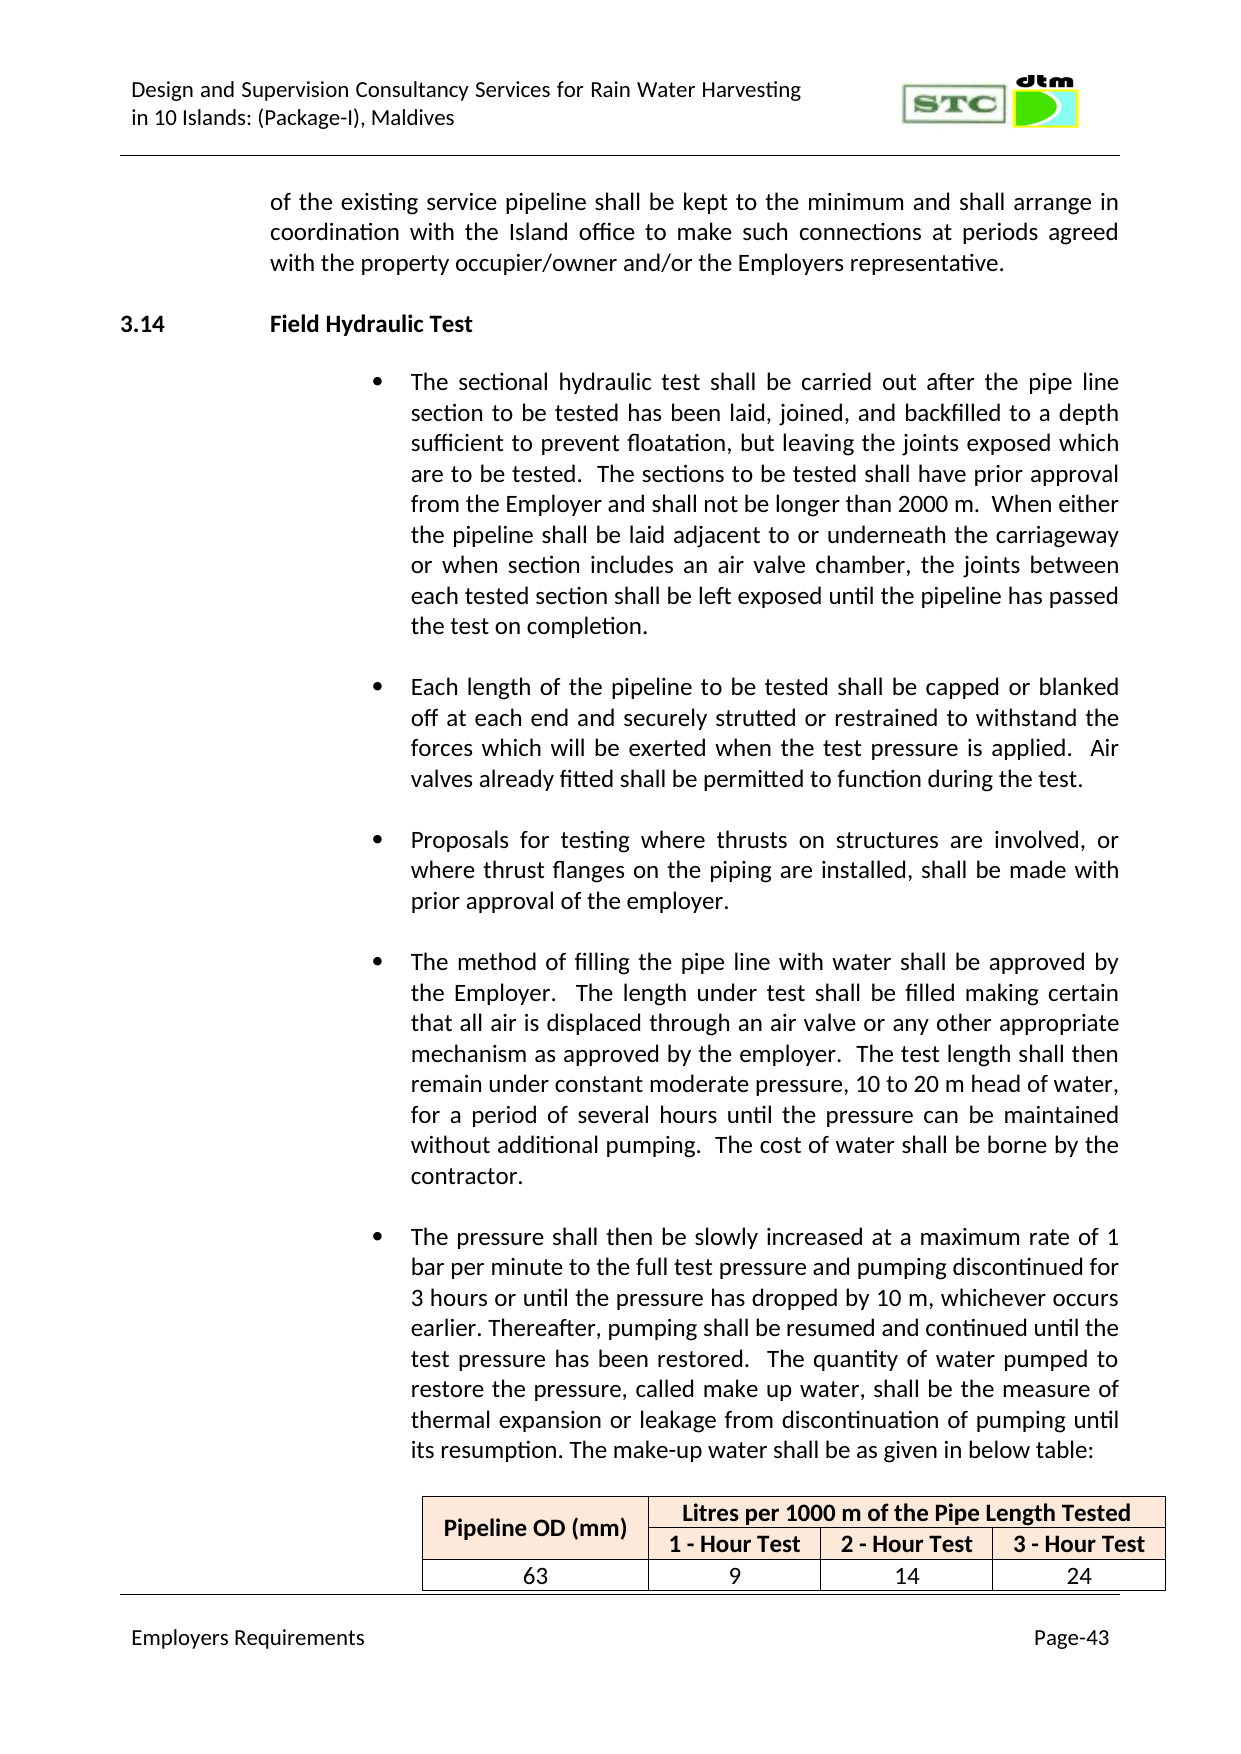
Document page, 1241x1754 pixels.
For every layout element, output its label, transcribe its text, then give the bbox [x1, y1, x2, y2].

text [270, 186, 1120, 277]
table_cell 14 [821, 1560, 992, 1590]
table_header Litres per 1000 m of the Pipe Length Tested [649, 1497, 1165, 1527]
table_cell 2 - Hour Test [821, 1528, 992, 1559]
table_cell 63 [423, 1560, 648, 1590]
table_cell 24 [993, 1560, 1165, 1590]
table_cell 1 - Hour Test [649, 1528, 820, 1559]
table_header Pipeline OD (mm) [423, 1497, 648, 1559]
picture [899, 75, 1079, 129]
list The method of filling the pipe line with water shall be approved by the Employer. The length under test shall be filled making certain that all air is displaced through an air valve or any other appropriate mechanism as approved by the employer. The test length shall then remain under constant moderate pressure, 10 to 20 m head of water, for a period of several hours until the pressure can be maintained without additional pumping. The cost of water shall be borne by the contractor. [373, 946, 1120, 1190]
subtitle Field Hydraulic Test [120, 308, 1120, 338]
list The pressure shall then be slowly increased at a maximum rate of 1 bar per minute to the full test pressure and pumping discontinued for 3 hours or until the pressure has dropped by 10 m, whichever occurs earlier. Thereafter, pumping shall be resumed and continued until the test pressure has been restored. The quantity of water pumped to restore the pressure, called make up water, shall be the measure of thermal expansion or leakage from discontinuation of pumping until its resumption. The make-up water shall be as given in below table: [373, 1221, 1120, 1465]
table_cell 3 - Hour Test [993, 1528, 1165, 1559]
list Each length of the pipeline to be tested shall be capped or blanked off at each end and securely strutted or restrained to withstand the forces which will be exerted when the test pressure is applied. Air valves already fitted shall be permitted to function during the test. [373, 672, 1120, 794]
list Proposals for testing where thrusts on structures are involved, or where thrust flanges on the piping are installed, shall be made with prior approval of the employer. [373, 824, 1120, 916]
table_cell 9 [649, 1560, 820, 1590]
list The sectional hydraulic test shall be carried out after the pipe line section to be tested has been laid, joined, and backfilled to a depth sufficient to prevent floatation, but leaving the joints exposed which are to be tested. The sections to be tested shall have prior approval from the Employer and shall not be longer than 2000 m. When either the pipeline shall be laid adjacent to or underneath the carriageway or when section includes an air valve chamber, the joints between each tested section shall be left exposed until the pipeline has passed the test on completion. [373, 366, 1120, 641]
